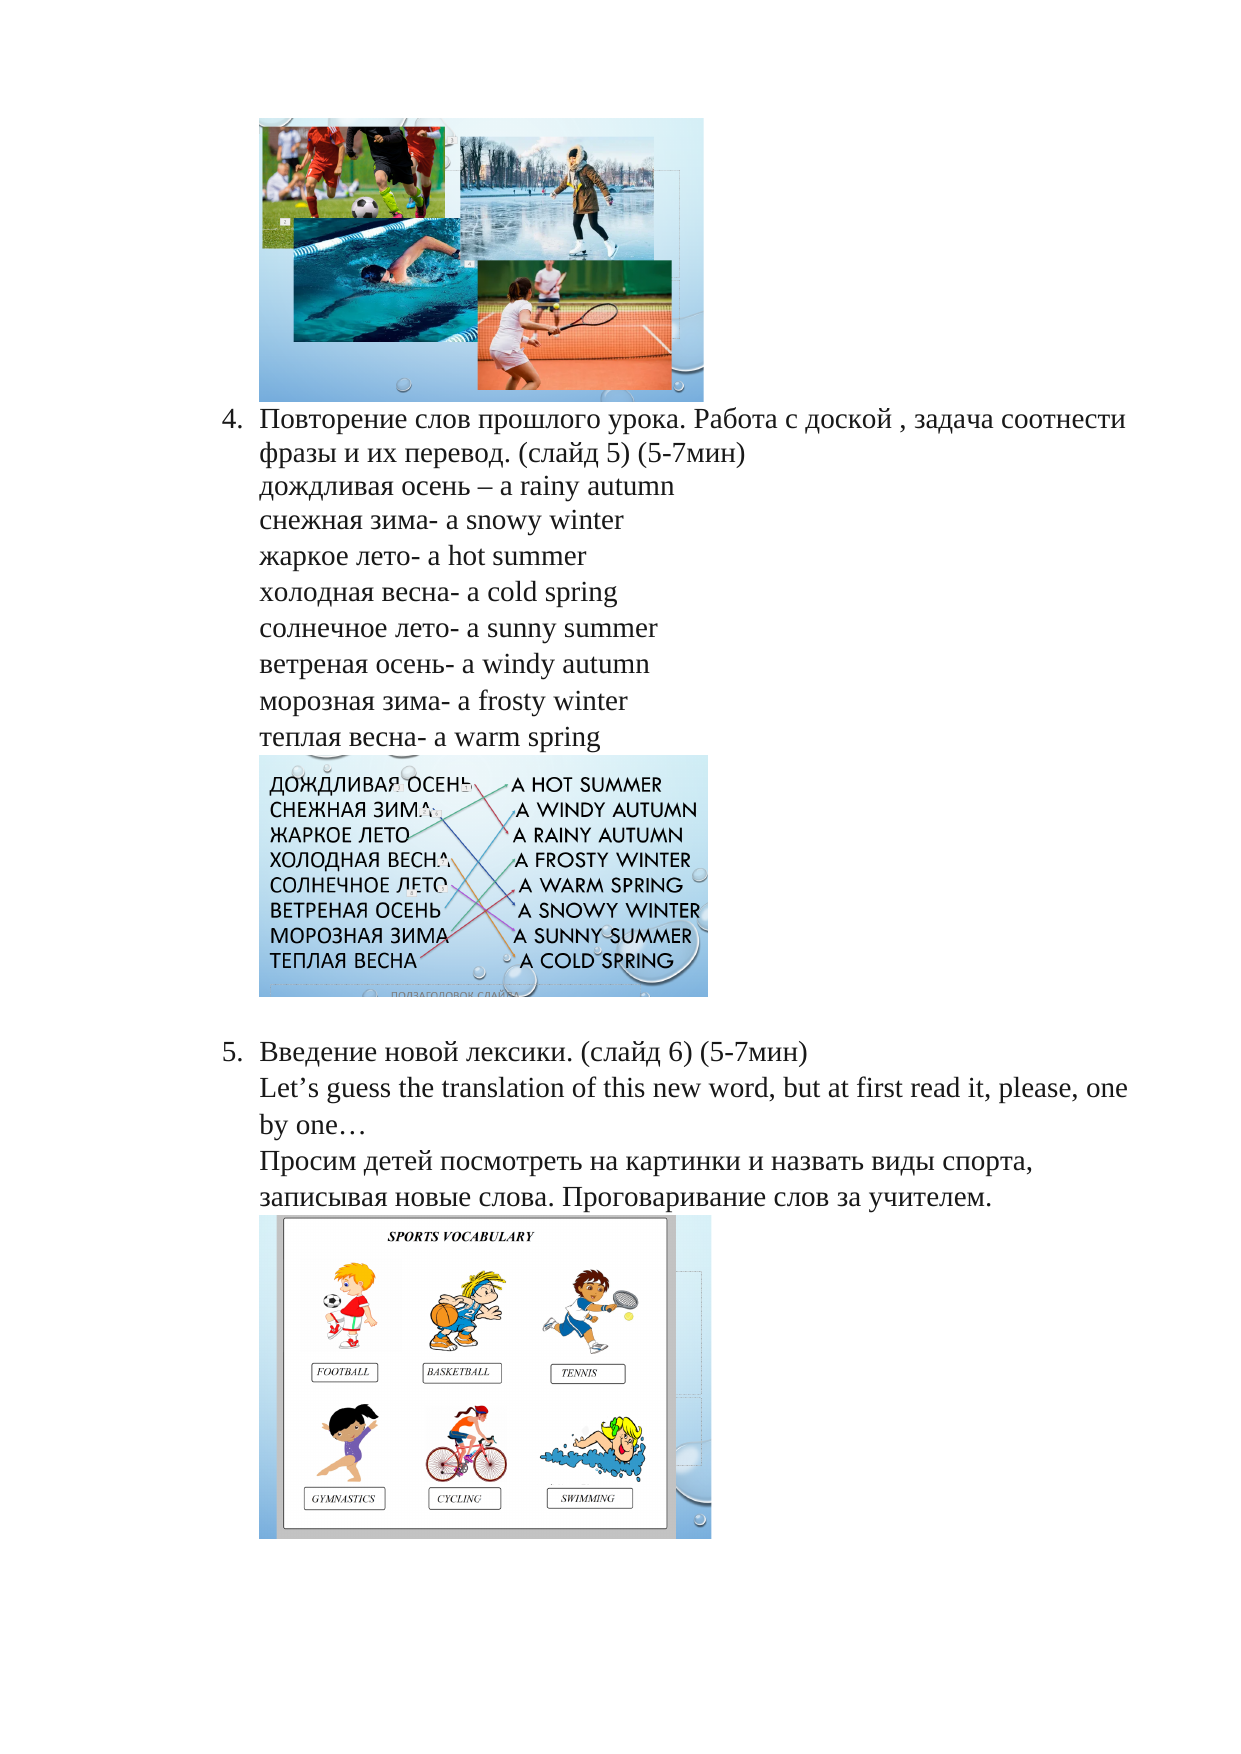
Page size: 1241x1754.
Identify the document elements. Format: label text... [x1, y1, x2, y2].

picture [259, 118, 704, 402]
picture [259, 1215, 712, 1539]
list жаркое лето- a hot summer [259, 538, 1152, 572]
list снежная зима- a snowy winter [259, 502, 1152, 535]
list Введение новой лексики. (слайд 6) (5-7мин) [222, 1034, 1152, 1068]
list Let’s guess the translation of this new word, but at first read it, please, one by one… [259, 1071, 1152, 1140]
list морозная зима- a frosty winter [259, 683, 1152, 716]
list Повторение слов прошлого урока. Работа с доской , задача соотнести фразы и их перевод. (слайд 5) (5-7мин) [222, 401, 1152, 468]
list дождливая осень – a rainy autumn [259, 468, 1152, 502]
list солнечное лето- a sunny summer [259, 610, 1152, 644]
picture [259, 755, 708, 997]
list ветреная осень- a windy autumn [259, 646, 1152, 680]
list холодная весна- a cold spring [259, 574, 1152, 608]
list Просим детей посмотреть на картинки и назвать виды спорта, записывая новые слова. Проговаривание слов за учителем. [259, 1143, 1152, 1213]
list теплая весна- a warm spring [259, 719, 1152, 752]
